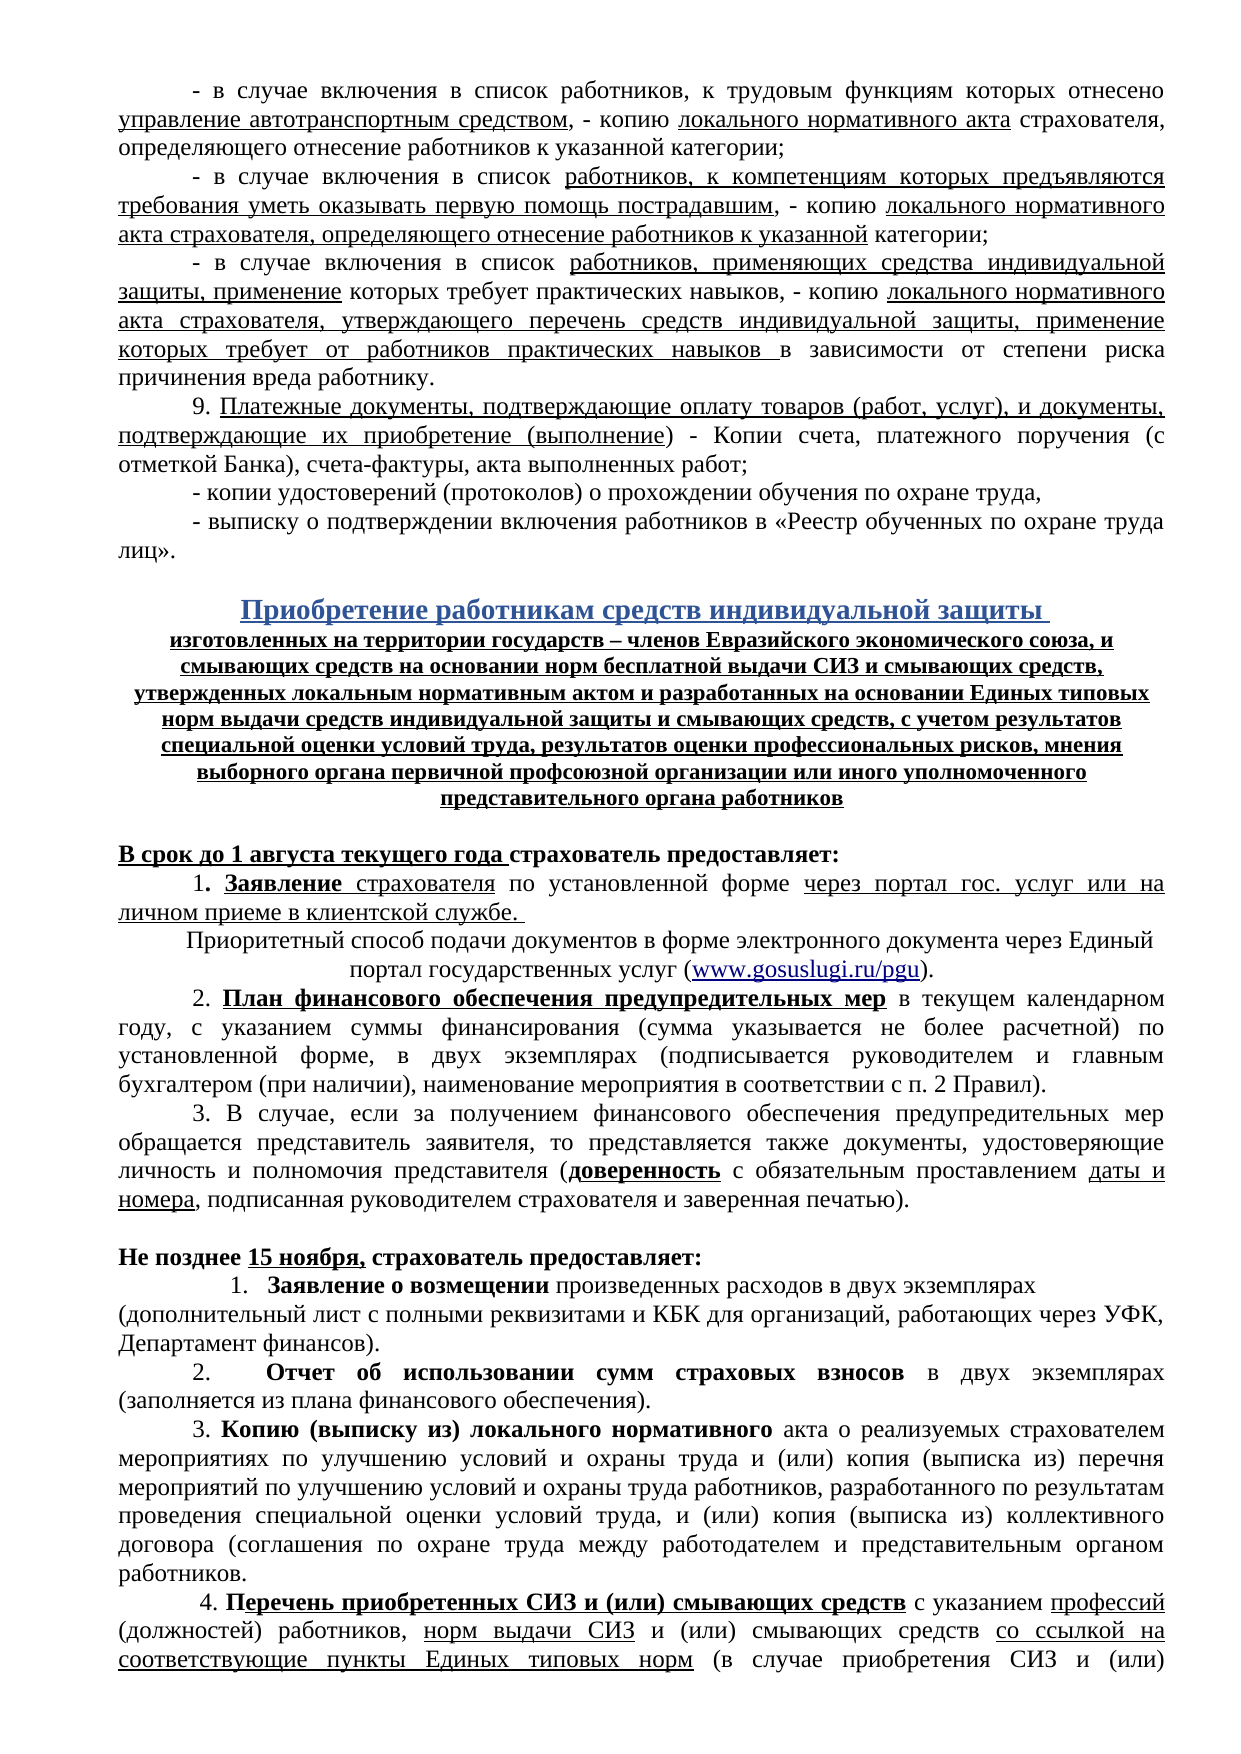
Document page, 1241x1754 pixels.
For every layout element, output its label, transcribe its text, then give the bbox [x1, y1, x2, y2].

text изготовленных на территории государств – членов Евразийского экономического союза, и смывающих средств на основании норм бесплатной выдачи СИЗ и смывающих средств, утвержденных локальным нормативным актом и разработанных на основании Единых типовых норм выдачи средств индивидуальной защиты и смывающих средств, с учетом результатов специальной оценки условий труда, результатов оценки профессиональных рисков, мнения выборного органа первичной профсоюзной организации или иного уполномоченного представительного органа работников [118, 626, 1165, 811]
text - в случае включения в список работников, применяющих средства индивидуальной защиты, применение которых требует практических навыков, - копию локального нормативного акта страхователя, утверждающего перечень средств индивидуальной защиты, применение которых требует от работников практических навыков в зависимости от степени риска причинения вреда работнику. [118, 247, 1165, 330]
text - копии удостоверений (протоколов) о прохождении обучения по охране труда, [118, 477, 1165, 506]
text - в случае включения в список работников, к компетенциям которых предъявляются требования уметь оказывать первую помощь пострадавшим, - копию локального нормативного акта страхователя, определяющего отнесение работников к указанной категории; [118, 161, 1165, 247]
list Заявление о возмещении произведенных расходов в двух экземплярах [229, 1271, 1165, 1299]
text Не позднее 15 ноября, страхователь предоставляет: [118, 1242, 1165, 1271]
text 2. План финансового обеспечения предупредительных мер в текущем календарном году, с указанием суммы финансирования (сумма указывается не более расчетной) по установленной форме, в двух экземплярах (подписывается руководителем и главным бухгалтером (при наличии), наименование мероприятия в соответствии с п. 2 Правил). [118, 983, 1165, 1098]
text 1. Заявление страхователя по установленной форме через портал гос. услуг или на личном приеме в клиентской службе. [118, 868, 1165, 926]
text 3. В случае, если за получением финансового обеспечения предупредительных мер обращается представитель заявителя, то представляется также документы, удостоверяющие личность и полномочия представителя (доверенность с обязательным проставлением даты и номера, подписанная руководителем страхователя и заверенная печатью). [118, 1098, 1165, 1213]
text Приоритетный способ подачи документов в форме электронного документа через Единый портал государственных услуг (www.gosuslugi.ru/pgu). [118, 926, 1165, 983]
text - выписку о подтверждении включения работников в «Реестр обученных по охране труда лиц». [118, 506, 1165, 564]
text - в случае включения в список работников, применяющих средства индивидуальной защиты, применение которых требует практических навыков, - копию локального нормативного акта страхователя, утверждающего перечень средств индивидуальной защиты, применение которых требует от работников практических навыков в зависимости от степени риска причинения вреда работнику. [118, 331, 1165, 391]
text (дополнительный лист с полными реквизитами и КБК для организаций, работающих через УФК, Департамент финансов). [118, 1299, 1165, 1357]
text В срок до 1 августа текущего года страхователь предоставляет: [118, 839, 1165, 868]
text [118, 1587, 1165, 1673]
text 9. Платежные документы, подтверждающие оплату товаров (работ, услуг), и документы, подтверждающие их приобретение (выполнение) - Копии счета, платежного поручения (с отметкой Банка), счета-фактуры, акта выполненных работ; [118, 391, 1165, 477]
text Приобретение работникам средств индивидуальной защиты [118, 592, 1165, 626]
text - в случае включения в список работников, к трудовым функциям которых отнесено управление автотранспортным средством, - копию локального нормативного акта страхователя, определяющего отнесение работников к указанной категории; [118, 75, 1165, 161]
text 3. Копию (выписку из) локального нормативного акта о реализуемых страхователем мероприятиях по улучшению условий и охраны труда и (или) копия (выписка из) перечня мероприятий по улучшению условий и охраны труда работников, разработанного по результатам проведения специальной оценки условий труда, и (или) копия (выписка из) коллективного договора (соглашения по охране труда между работодателем и представительным органом работников. [118, 1414, 1165, 1587]
list Отчет об использовании сумм страховых взносов в двух экземплярах (заполняется из плана финансового обеспечения). [118, 1357, 1165, 1414]
